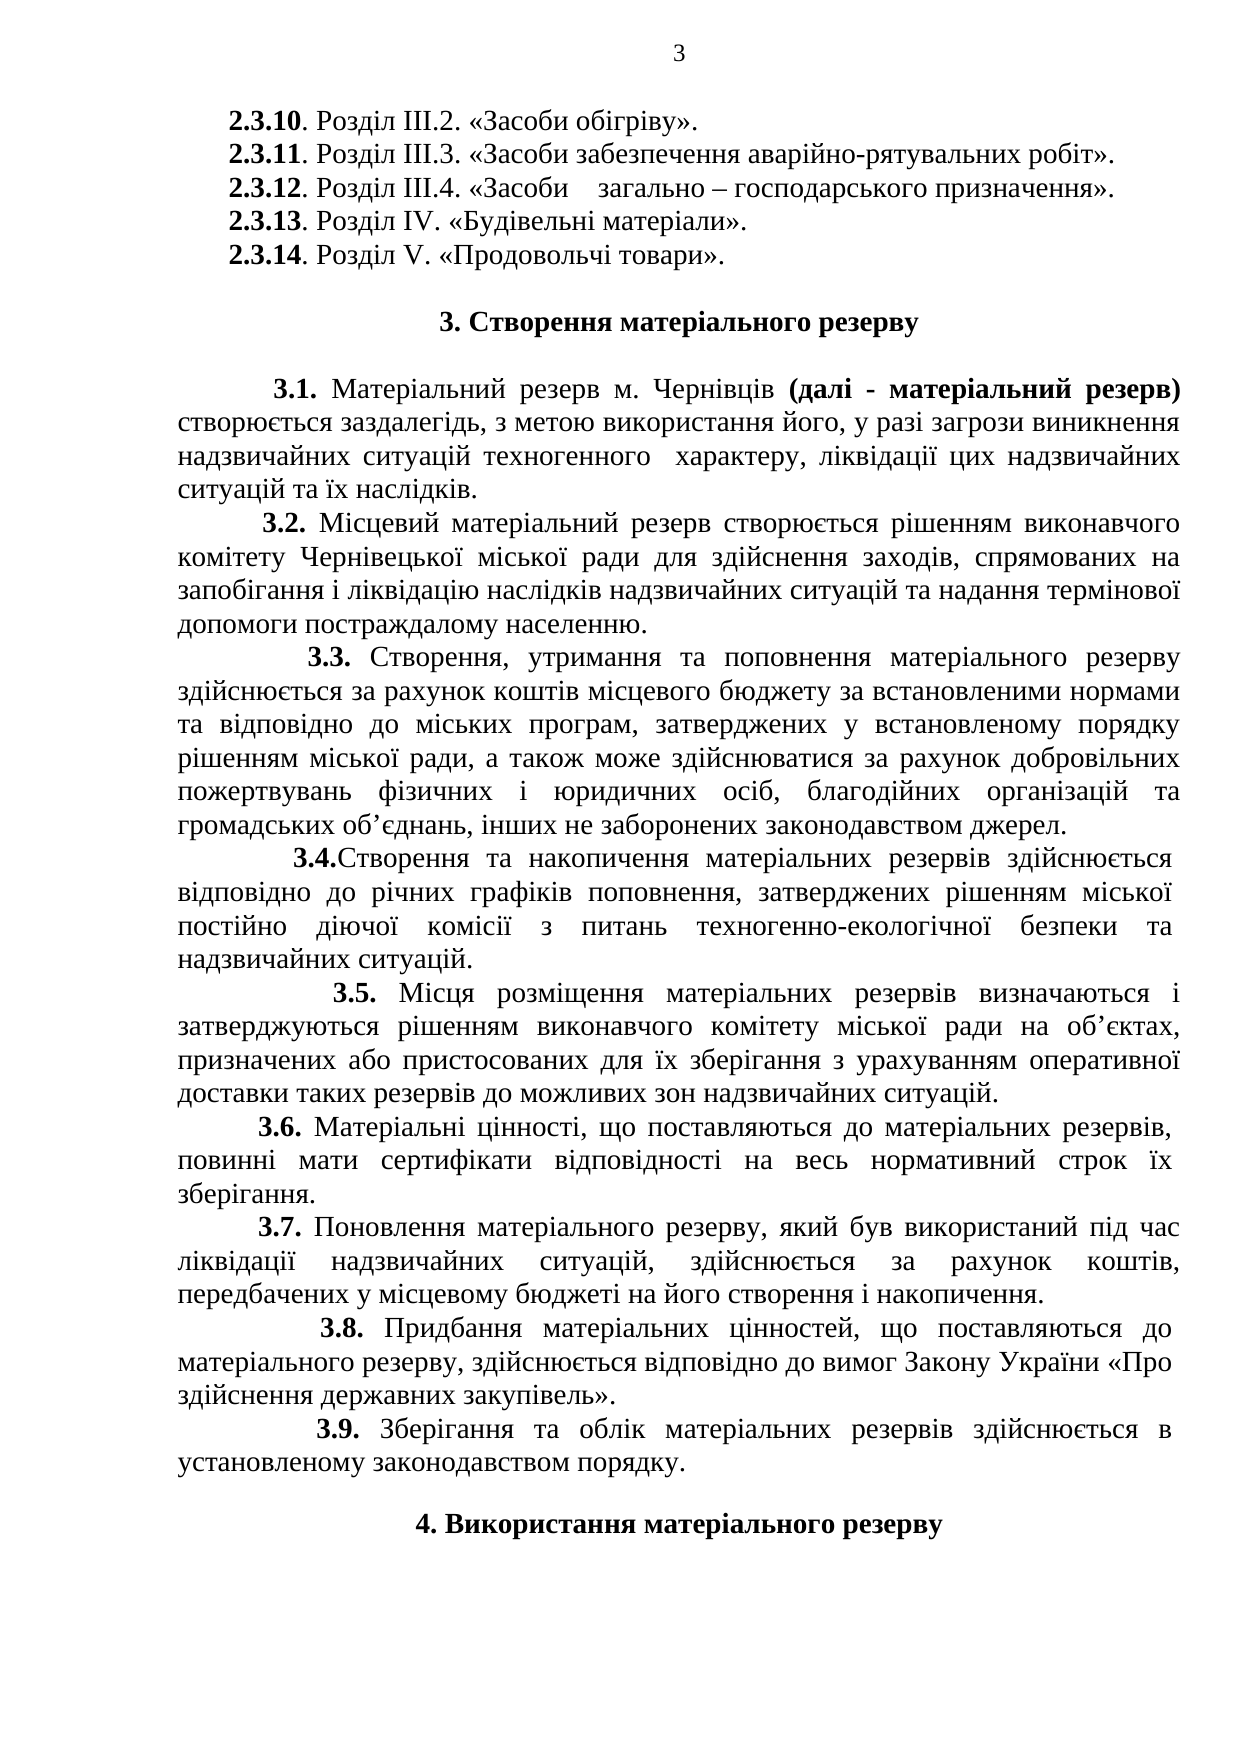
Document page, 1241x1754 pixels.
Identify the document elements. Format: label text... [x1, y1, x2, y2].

text 2.3.14. Розділ V. «Продовольчі товари». [177, 237, 1181, 270]
text 3.3. Створення, утримання та поповнення матеріального резерву здійснюється за рахунок коштів місцевого бюджету за встановленими нормами та відповідно до міських програм, затверджених у встановленому порядку рішенням міської ради, а також може здійснюватися за рахунок добровільних пожертвувань фізичних і юридичних осіб, благодійних організацій та громадських об’єднань, інших не заборонених законодавством джерел. [177, 639, 1181, 841]
text 3.1. Матеріальний резерв м. Чернівців (далі - матеріальний резерв) створюється заздалегідь, з метою використання його, у разі загрози виникнення надзвичайних ситуацій техногенного характеру, ліквідації цих надзвичайних ситуацій та їх наслідків. [177, 371, 1181, 505]
text 3.8. Придбання матеріальних цінностей, що поставляються до матеріального резерву, здійснюється відповідно до вимог Закону України «Про здійснення державних закупівель». [177, 1310, 1173, 1411]
text 3.4.Створення та накопичення матеріальних резервів здійснюється відповідно до річних графіків поповнення, затверджених рішенням міської постійно діючої комісії з питань техногенно-екологічної безпеки та надзвичайних ситуацій. [177, 841, 1173, 975]
text 3. Створення матеріального резерву [177, 304, 1181, 337]
text 2.3.12. Розділ ІІІ.4. «Засоби загально – господарського призначення». [177, 170, 1181, 203]
text 3.2. Місцевий матеріальний резерв створюється рішенням виконавчого комітету Чернівецької міської ради для здійснення заходів, спрямованих на запобігання і ліквідацію наслідків надзвичайних ситуацій та надання термінової допомоги постраждалому населенню. [177, 505, 1181, 639]
text 3.9. Зберігання та облік матеріальних резервів здійснюється в установленому законодавством порядку. [177, 1411, 1173, 1478]
text 3.5. Місця розміщення матеріальних резервів визначаються і затверджуються рішенням виконавчого комітету міської ради на об’єктах, призначених або пристосованих для їх зберігання з урахуванням оперативної доставки таких резервів до можливих зон надзвичайних ситуацій. [177, 975, 1181, 1109]
text 2.3.10. Розділ ІІІ.2. «Засоби обігріву». [177, 103, 1181, 136]
text 3.6. Матеріальні цінності, що поставляються до матеріальних резервів, повинні мати сертифікати відповідності на весь нормативний строк їх зберігання. [177, 1109, 1173, 1209]
text 2.3.13. Розділ ІV. «Будівельні матеріали». [177, 203, 1181, 237]
text 4. Використання матеріального резерву [177, 1507, 1181, 1540]
text 2.3.11. Розділ ІІІ.3. «Засоби забезпечення аварійно-рятувальних робіт». [177, 136, 1181, 170]
text 3.7. Поновлення матеріального резерву, який був використаний під час ліквідації надзвичайних ситуацій, здійснюється за рахунок коштів, передбачених у місцевому бюджеті на його створення і накопичення. [177, 1209, 1181, 1310]
